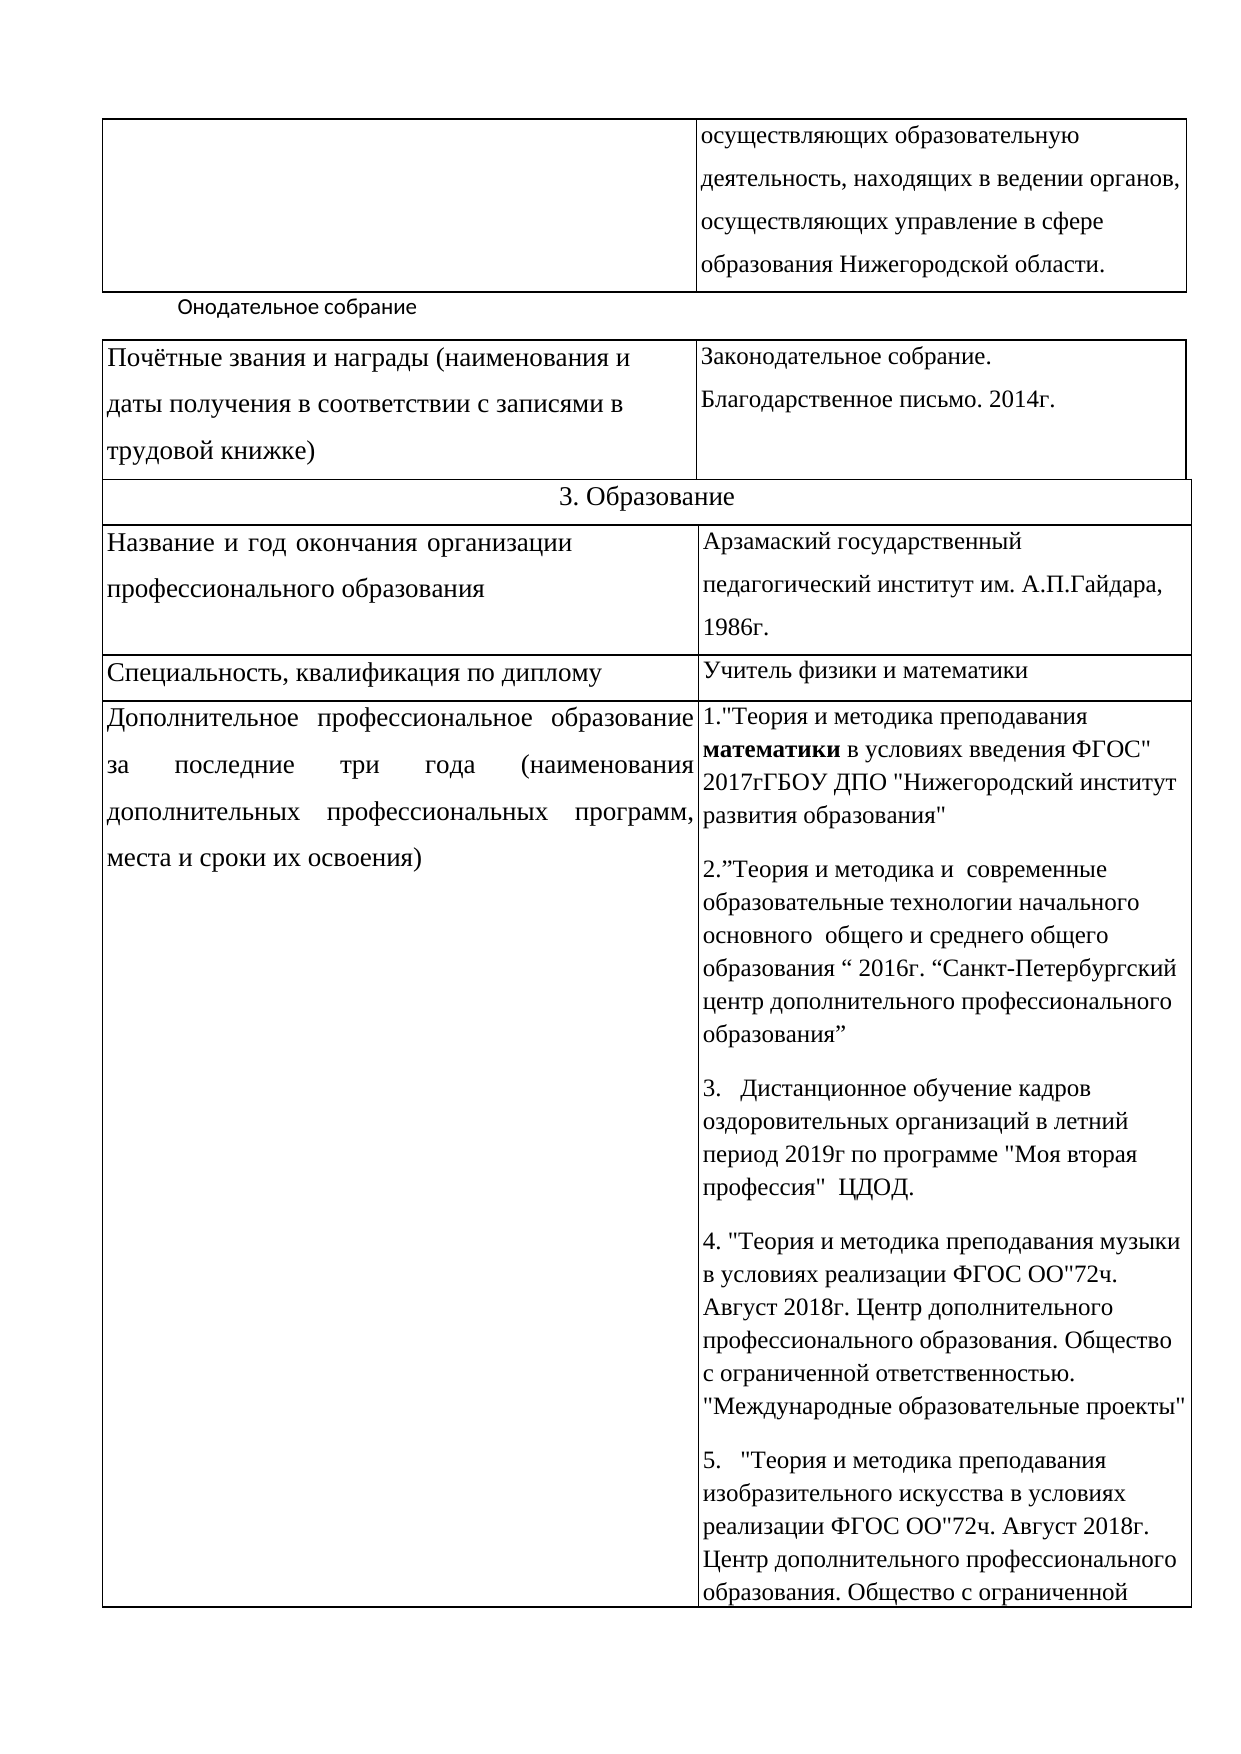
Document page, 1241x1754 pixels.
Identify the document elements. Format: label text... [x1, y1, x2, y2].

table_cell Арзамаский государственный педагогический институт им. А.П.Гайдара, 1986г. [699, 526, 1191, 654]
table_cell Специальность, квалификация по диплому [103, 656, 698, 700]
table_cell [699, 702, 1191, 1606]
text Онодательное собрание [177, 293, 1152, 321]
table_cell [103, 120, 696, 291]
table_header Почётные звания и награды (наименования и даты получения в соответствии с записями в трудовой книжке) [103, 341, 696, 478]
table_header Законодательное собрание. Благодарственное письмо. 2014г. [697, 341, 1185, 478]
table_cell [103, 702, 698, 1606]
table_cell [697, 120, 1186, 291]
table_cell Учитель физики и математики [699, 656, 1191, 700]
table_cell Название и год окончания организации профессионального образования [103, 526, 698, 654]
table_cell 3. Образование [103, 480, 1191, 524]
